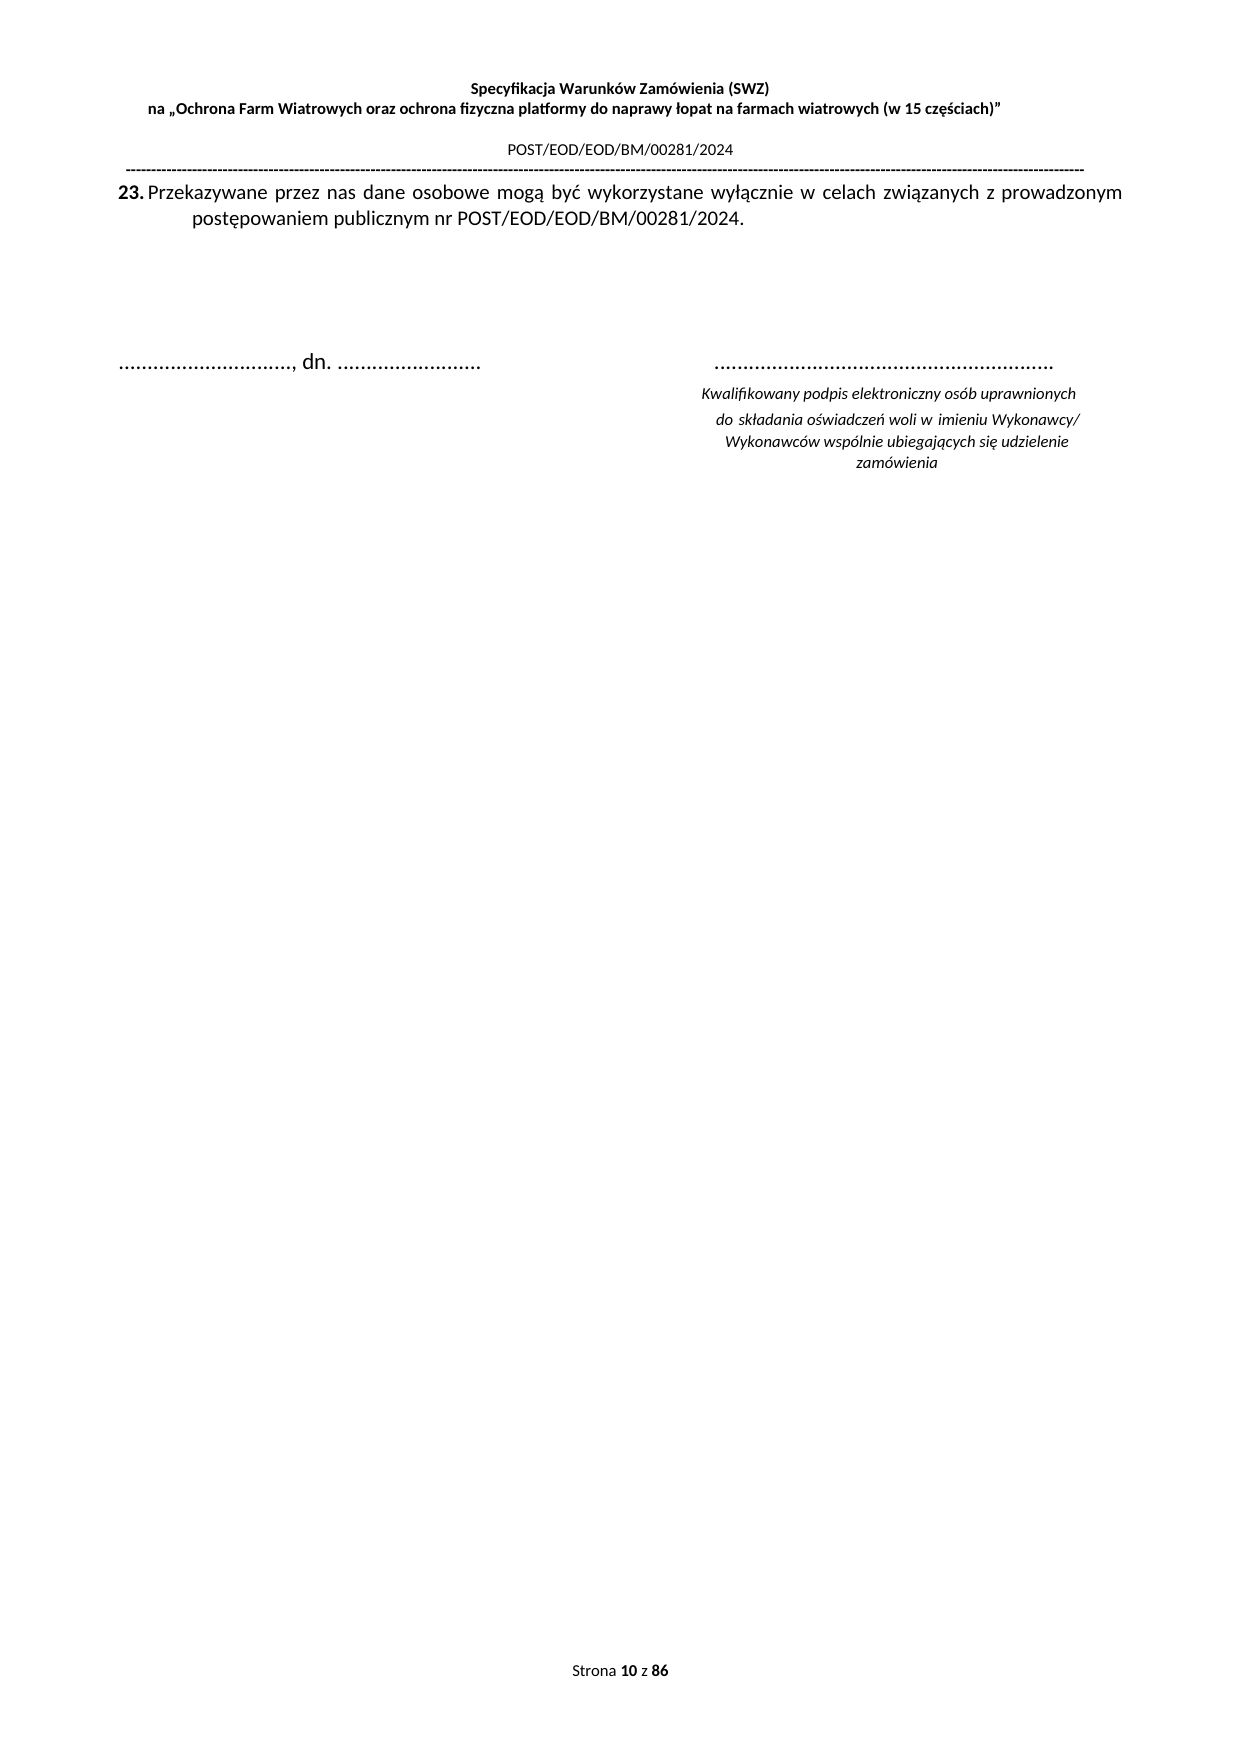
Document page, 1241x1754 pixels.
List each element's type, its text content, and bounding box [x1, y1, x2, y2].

text Kwalifikowany podpis elektroniczny osób uprawnionych do składania oświadczeń woli w imieniu Wykonawcy/ Wykonawców wspólnie ubiegających się udzielenie zamówienia [694, 383, 1086, 472]
text .............................., dn. ......................... ........................................................... [118, 347, 1196, 375]
list Przekazywane przez nas dane osobowe mogą być wykorzystane wyłącznie w celach związanych z prowadzonym postępowaniem publicznym nr POST/EOD/EOD/BM/00281/2024. [118, 179, 1122, 230]
